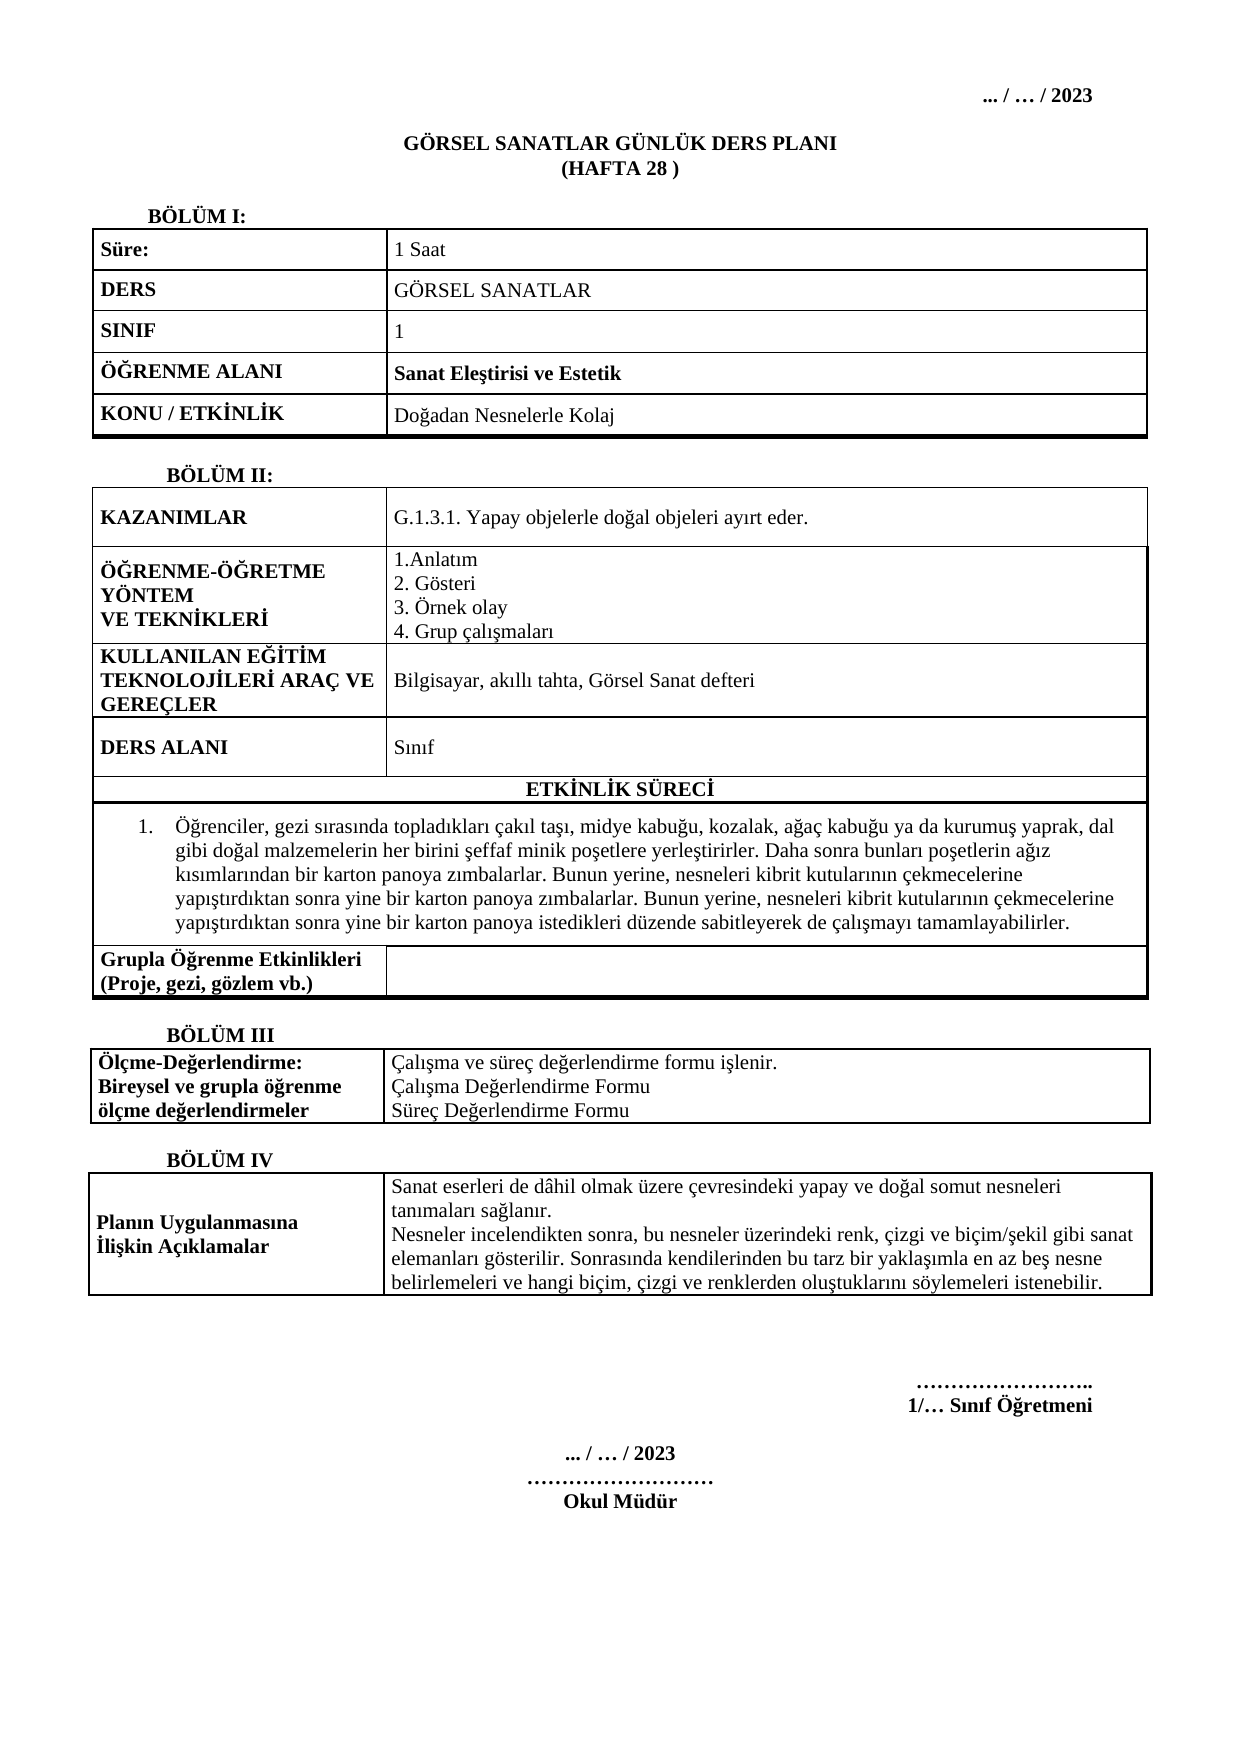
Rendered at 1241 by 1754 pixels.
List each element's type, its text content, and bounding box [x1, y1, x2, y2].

text ... / … / 2023 [148, 1441, 1093, 1465]
table_header G.1.3.1. Yapay objelerle doğal objeleri ayırt eder. [387, 488, 1147, 546]
table_header Ölçme-Değerlendirme: Bireysel ve grupla öğrenme ölçme değerlendirmeler [92, 1050, 383, 1122]
table_cell Doğadan Nesnelerle Kolaj [388, 395, 1146, 434]
subtitle BÖLÜM III [148, 1023, 1093, 1047]
text GÖRSEL SANATLAR GÜNLÜK DERS PLANI [148, 131, 1093, 155]
table_cell SINIF [94, 311, 386, 352]
table_cell KONU / ETKİNLİK [94, 395, 386, 434]
table_cell Grupla Öğrenme Etkinlikleri (Proje, gezi, gözlem vb.) [94, 946, 386, 995]
table_cell GÖRSEL SANATLAR [388, 271, 1146, 310]
table_cell Bilgisayar, akıllı tahta, Görsel Sanat defteri [387, 644, 1146, 716]
table_cell DERS ALANI [94, 718, 386, 776]
table_cell ÖĞRENME ALANI [94, 353, 386, 393]
table_header Süre: [94, 230, 386, 269]
subtitle BÖLÜM IV [148, 1148, 1093, 1172]
table_header Çalışma ve süreç değerlendirme formu işlenir. Çalışma Değerlendirme Formu Süreç Değerlendirme Formu [385, 1050, 1149, 1122]
text …………………….. [148, 1369, 1093, 1393]
table_cell DERS [94, 271, 386, 310]
table_cell KULLANILAN EĞİTİM TEKNOLOJİLERİ ARAÇ VE GEREÇLER [93, 644, 386, 716]
table_cell Öğrenciler, gezi sırasında topladıkları çakıl taşı, midye kabuğu, kozalak, ağaç kabuğu ya da kurumuş yaprak, dal gibi doğal malzemelerin her birini şeffaf minik poşetlere yerleştirirler. Daha sonra bunları poşetlerin ağız kısımlarından bir karton panoya zımbalarlar. Bunun yerine, nesneleri kibrit kutularının çekmecelerine yapıştırdıktan sonra yine bir karton panoya zımbalarlar. Bunun yerine, nesneleri kibrit kutularının çekmecelerine yapıştırdıktan sonra yine bir karton panoya istedikleri düzende sabitleyerek de çalışmayı tamamlayabilirler. [94, 804, 1146, 944]
text Okul Müdür [148, 1489, 1093, 1513]
table_header KAZANIMLAR [93, 488, 386, 546]
table_header Sanat eserleri de dâhil olmak üzere çevresindeki yapay ve doğal somut nesneleri tanımaları sağlanır. Nesneler incelendikten sonra, bu nesneler üzerindeki renk, çizgi ve biçim/şekil gibi sanat elemanları gösterilir. Sonrasında kendilerinden bu tarz bir yaklaşımla en az beş nesne belirlemeleri ve hangi biçim, çizgi ve renklerden oluştuklarını söylemeleri istenebilir. [385, 1174, 1150, 1294]
table_cell 1 [388, 311, 1146, 352]
text (HAFTA 28 ) [148, 155, 1093, 179]
text 1/… Sınıf Öğretmeni [148, 1393, 1093, 1417]
table_cell 1.Anlatım 2. Gösteri 3. Örnek olay 4. Grup çalışmaları [387, 547, 1146, 643]
table_cell Sınıf [387, 718, 1146, 776]
table_cell [387, 947, 1146, 995]
table_header Planın Uygulanmasına İlişkin Açıklamalar [90, 1174, 383, 1294]
text ... / … / 2023 [148, 83, 1093, 107]
table_cell ÖĞRENME-ÖĞRETME YÖNTEM VE TEKNİKLERİ [93, 547, 386, 643]
text BÖLÜM I: [148, 203, 1093, 228]
text ……………………… [148, 1465, 1093, 1489]
text BÖLÜM II: [148, 463, 1093, 487]
table_header 1 Saat [388, 230, 1146, 269]
table_cell ETKİNLİK SÜRECİ [94, 777, 1146, 801]
table_cell Sanat Eleştirisi ve Estetik [388, 353, 1146, 393]
